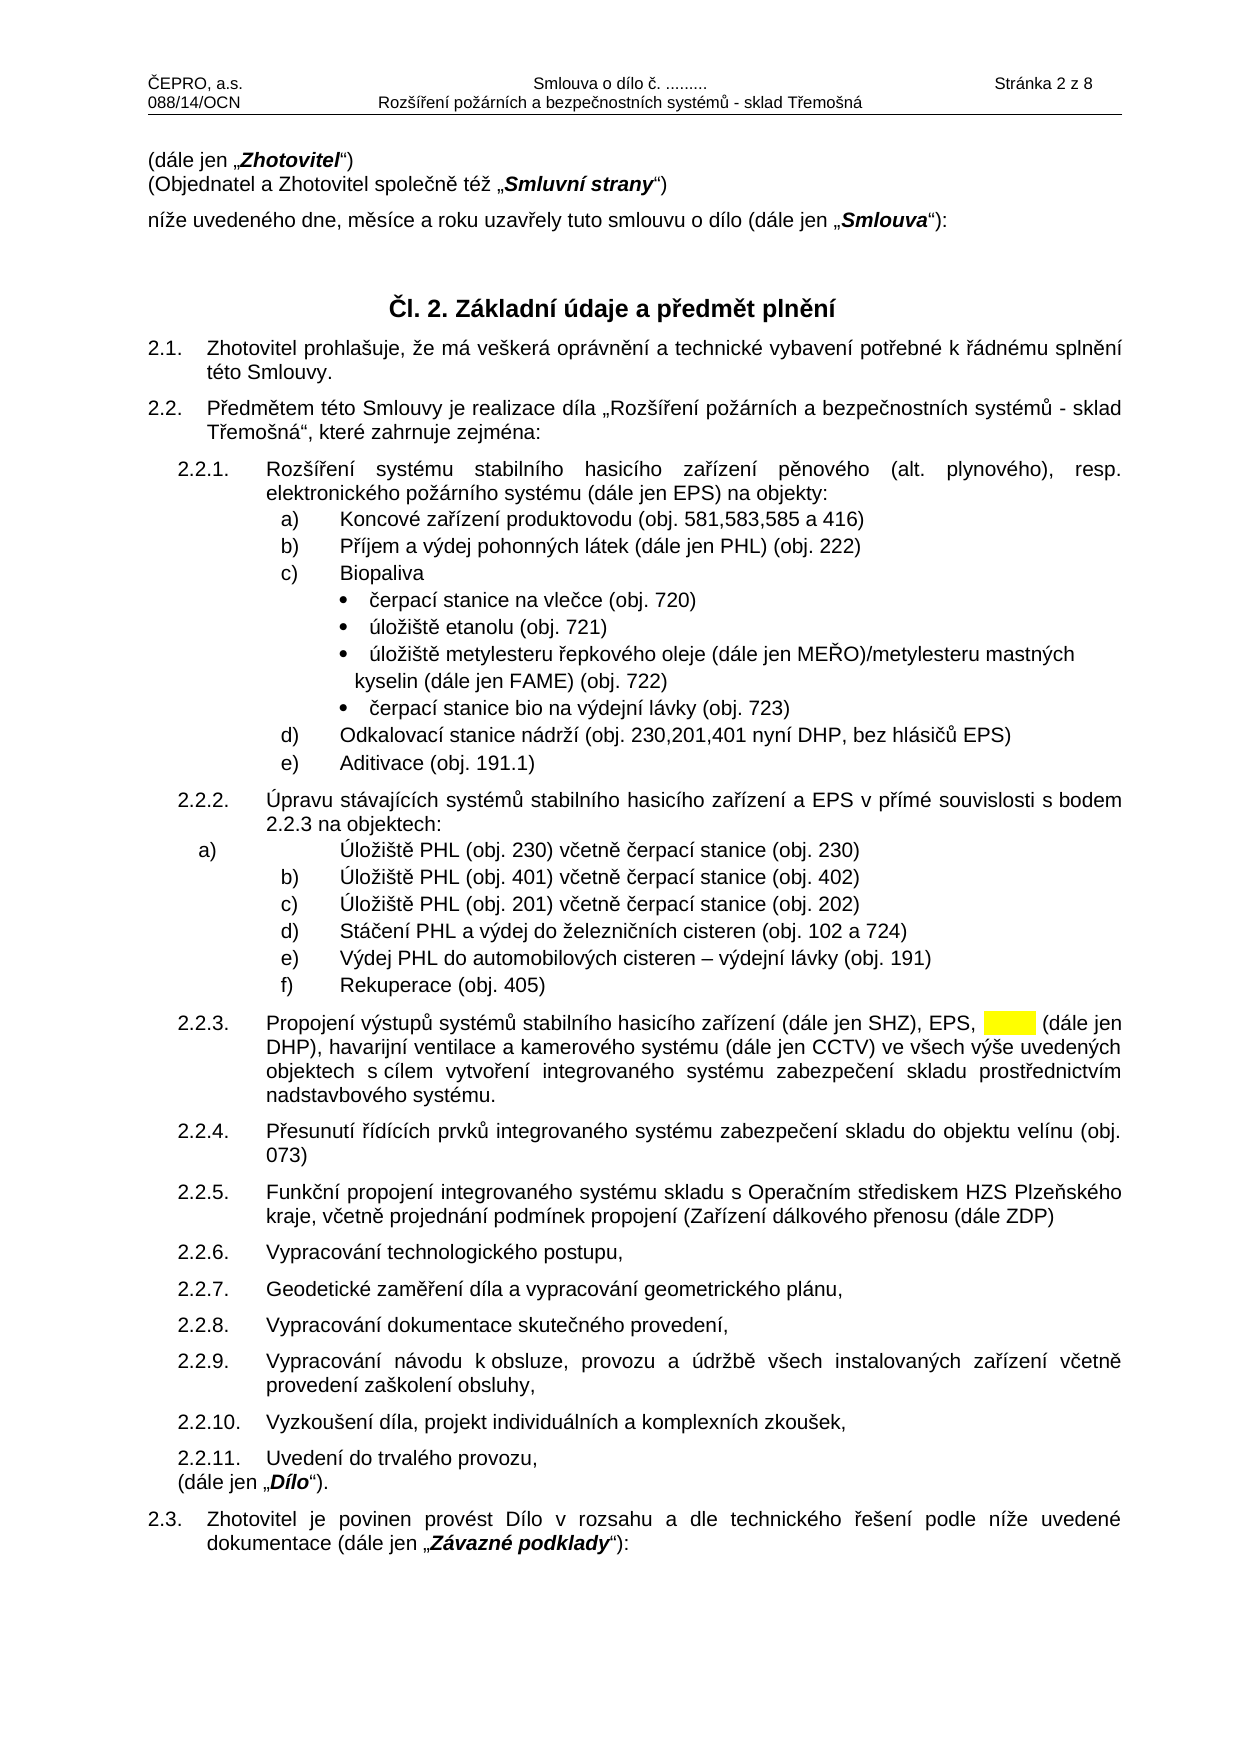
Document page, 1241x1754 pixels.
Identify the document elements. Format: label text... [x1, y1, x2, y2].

list čerpací stanice na vlečce (obj. 720) [339, 586, 1122, 613]
list (Objednatel a Zhotovitel společně též „Smluvní strany“) [148, 172, 1122, 196]
list úložiště etanolu (obj. 721) [339, 613, 1122, 640]
list Úložiště PHL (obj. 201) včetně čerpací stanice (obj. 202) [281, 890, 1122, 917]
list Rekuperace (obj. 405) [281, 971, 1122, 998]
text Zhotovitel je povinen provést Dílo v rozsahu a dle technického řešení podle níže uvedené dokumentace (dále jen „Závazné podklady“): [148, 1507, 1122, 1554]
text Základní údaje a předmět plnění [102, 294, 1122, 323]
text Úpravu stávajících systémů stabilního hasicího zařízení a EPS v přímé souvislosti s bodem 2.2.3 na objektech: [177, 788, 1122, 836]
list Úložiště PHL (obj. 230) včetně čerpací stanice (obj. 230) [148, 836, 1122, 863]
text Geodetické zaměření díla a vypracování geometrického plánu, [177, 1276, 1122, 1300]
list (dále jen „Dílo“). [177, 1470, 1122, 1494]
text Funkční propojení integrovaného systému skladu s Operačním střediskem HZS Plzeňského kraje, včetně projednání podmínek propojení (Zařízení dálkového přenosu (dále ZDP) [177, 1179, 1122, 1227]
text Vypracování technologického postupu, [177, 1240, 1122, 1264]
text Předmětem této Smlouvy je realizace díla „Rozšíření požárních a bezpečnostních systémů - sklad Třemošná“, které zahrnuje zejména: [148, 396, 1122, 444]
list (dále jen „Zhotovitel“) [148, 148, 1122, 172]
list Úložiště PHL (obj. 401) včetně čerpací stanice (obj. 402) [281, 863, 1122, 890]
text Vypracování dokumentace skutečného provedení, [177, 1313, 1122, 1337]
text Uvedení do trvalého provozu, [177, 1446, 1122, 1470]
list čerpací stanice bio na výdejní lávky (obj. 723) [339, 694, 1122, 721]
text Zhotovitel prohlašuje, že má veškerá oprávnění a technické vybavení potřebné k řádnému splnění této Smlouvy. [148, 336, 1122, 384]
list úložiště metylesteru řepkového oleje (dále jen MEŘO)/metylesteru mastných kyselin (dále jen FAME) (obj. 722) [339, 640, 1122, 694]
text Vyzkoušení díla, projekt individuálních a komplexních zkoušek, [177, 1410, 1122, 1434]
list níže uvedeného dne, měsíce a roku uzavřely tuto smlouvu o dílo (dále jen „Smlouva“): [148, 208, 1122, 232]
list Odkalovací stanice nádrží (obj. 230,201,401 nyní DHP, bez hlásičů EPS) [281, 721, 1122, 748]
text Propojení výstupů systémů stabilního hasicího zařízení (dále jen SHZ), EPS, (dále jen DHP), havarijní ventilace a kamerového systému (dále jen CCTV) ve všech výše uvedených objektech s cílem vytvoření integrovaného systému zabezpečení skladu prostřednictvím nadstavbového systému. [177, 1011, 1122, 1107]
list Koncové zařízení produktovodu (obj. 581,583,585 a 416) [281, 504, 1122, 532]
list Příjem a výdej pohonných látek (dále jen PHL) (obj. 222) [281, 532, 1122, 559]
text Přesunutí řídících prvků integrovaného systému zabezpečení skladu do objektu velínu (obj. 073) [177, 1119, 1122, 1167]
list Biopaliva [281, 559, 1122, 586]
text Rozšíření systému stabilního hasicího zařízení pěnového (alt. plynového), resp. elektronického požárního systému (dále jen EPS) na objekty: [177, 457, 1122, 504]
list Stáčení PHL a výdej do železničních cisteren (obj. 102 a 724) [281, 917, 1122, 944]
list Aditivace (obj. 191.1) [281, 748, 1122, 775]
list Výdej PHL do automobilových cisteren – výdejní lávky (obj. 191) [281, 944, 1122, 971]
text Vypracování návodu k obsluze, provozu a údržbě všech instalovaných zařízení včetně provedení zaškolení obsluhy, [177, 1349, 1122, 1397]
